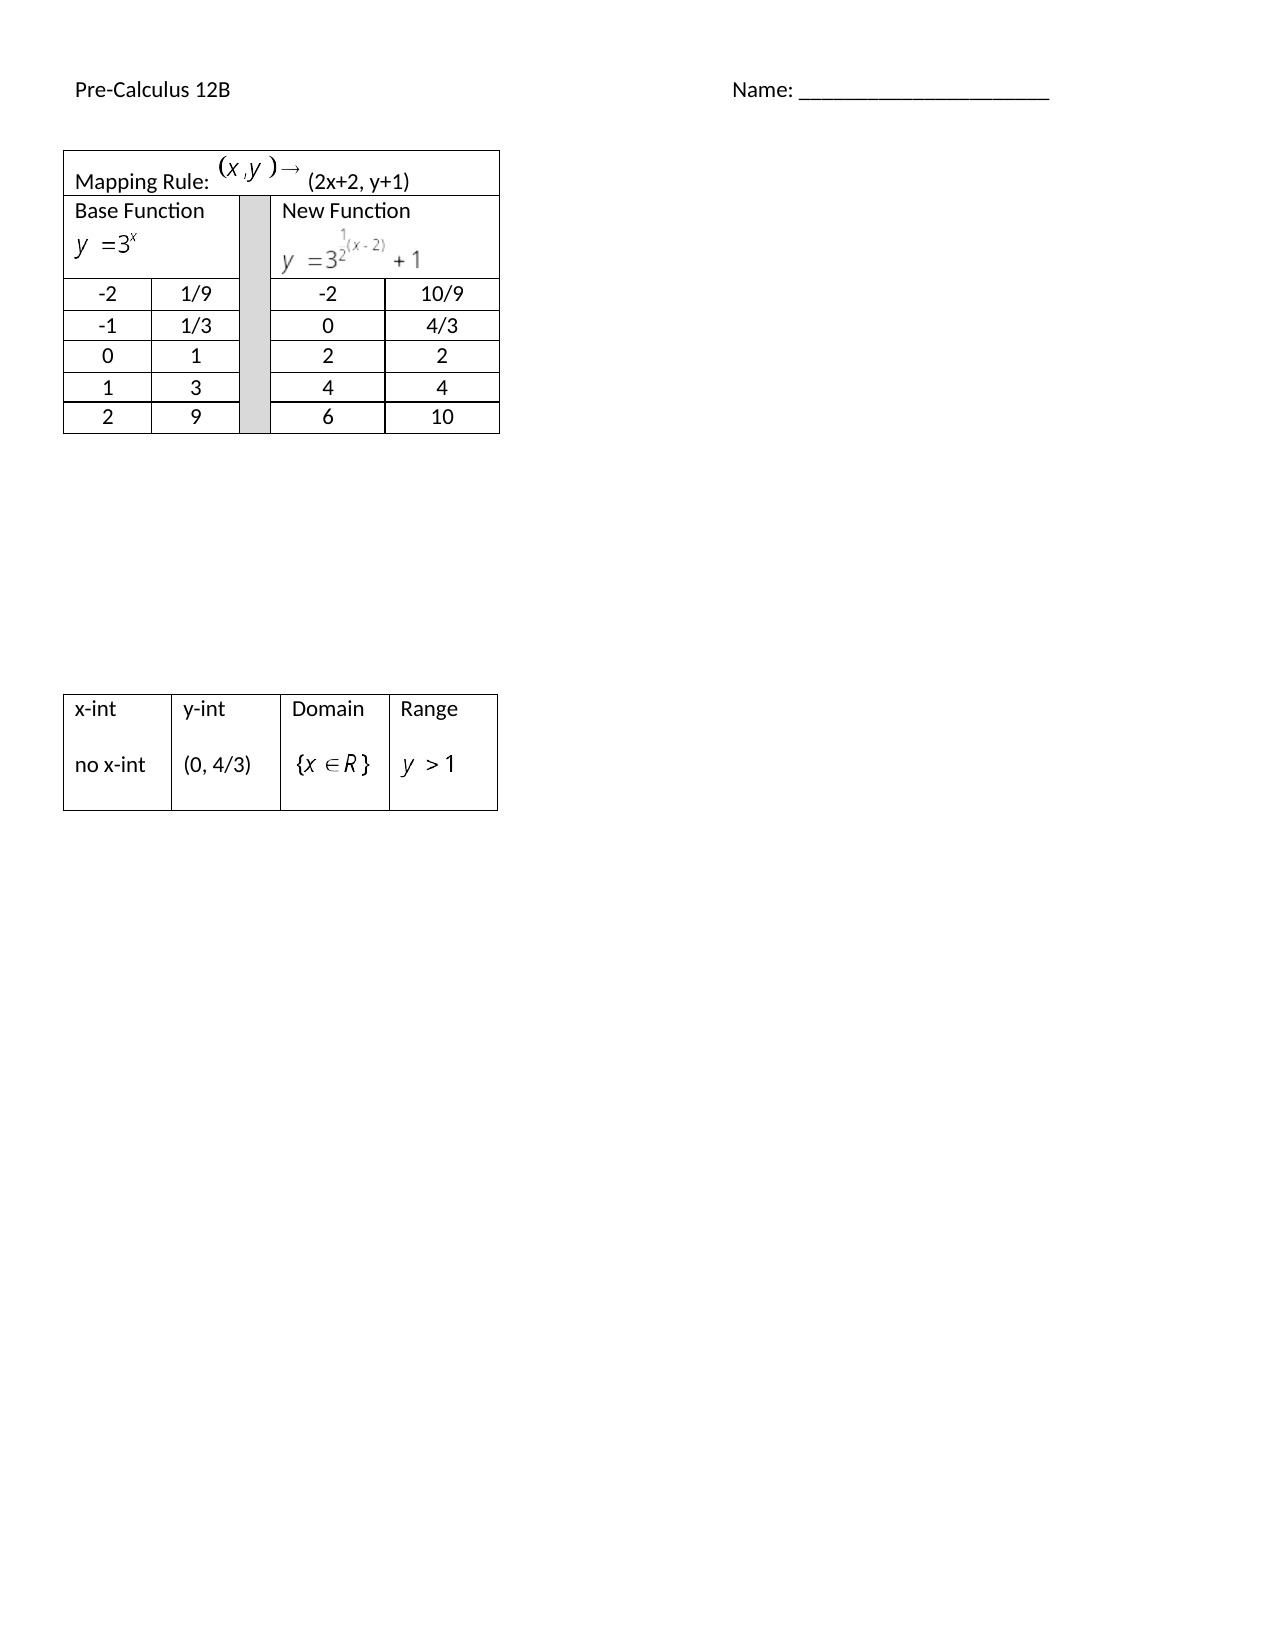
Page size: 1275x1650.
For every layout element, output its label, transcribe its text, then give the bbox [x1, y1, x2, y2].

table_cell 4 [386, 373, 499, 401]
table_cell 1/9 [152, 279, 239, 310]
table_header Mapping Rule: (2x+2, y+1) [64, 151, 499, 195]
table_header Domain [281, 695, 389, 810]
table_header x-int no x-int [64, 695, 171, 810]
table_cell 2 [271, 341, 384, 372]
table_header y-int (0, 4/3) [172, 695, 280, 810]
table_cell [240, 196, 270, 433]
table_cell 1 [64, 373, 151, 401]
table_cell 0 [64, 341, 151, 372]
table_cell New Function [271, 196, 499, 278]
table_cell 2 [386, 341, 499, 372]
table_header Range [390, 695, 497, 810]
table_cell 4/3 [386, 311, 499, 340]
table_cell -2 [271, 279, 384, 310]
table_cell 1/3 [152, 311, 239, 340]
table_cell 3 [152, 373, 239, 401]
table_cell 4 [271, 373, 384, 401]
table_cell 1 [152, 341, 239, 372]
table_cell Base Function [64, 196, 239, 278]
table_cell 10/9 [386, 279, 499, 310]
table_cell 6 [271, 403, 384, 433]
table_cell -1 [64, 311, 151, 340]
table_cell 0 [271, 311, 384, 340]
table_cell -2 [64, 279, 151, 310]
table_cell 10 [386, 403, 499, 433]
table_cell 9 [152, 403, 239, 433]
table_cell 2 [64, 403, 151, 433]
